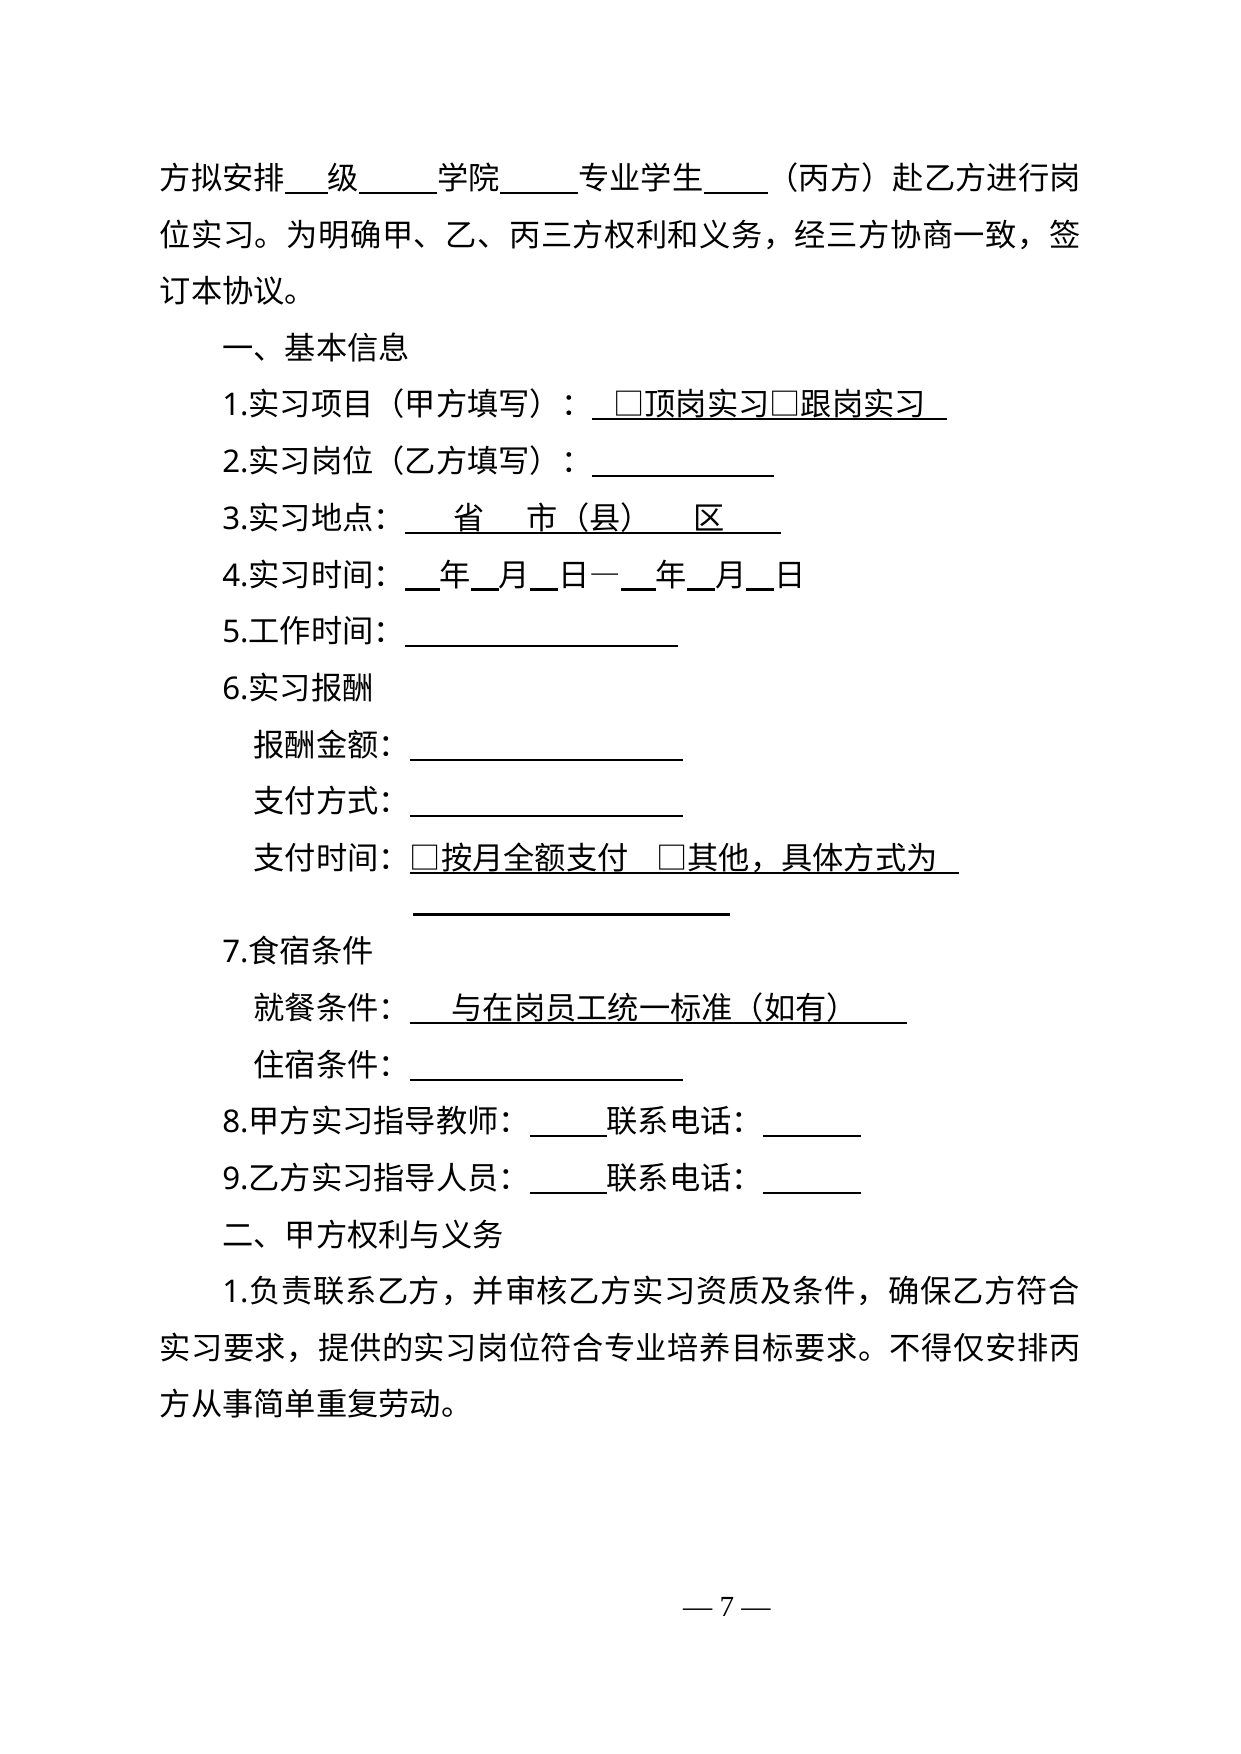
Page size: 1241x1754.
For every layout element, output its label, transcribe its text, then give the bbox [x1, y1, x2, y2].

text 7.食宿条件 [159, 927, 1081, 972]
text 报酬金额： [159, 720, 1081, 765]
text 住宿条件： [159, 1040, 1081, 1085]
text 6.实习报酬 [159, 663, 1081, 709]
text 3.实习地点： 省 市（县） 区 [159, 493, 1081, 538]
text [159, 153, 1081, 312]
text 8.甲方实习指导教师： 联系电话： [159, 1096, 1081, 1142]
text 9.乙方实习指导人员： 联系电话： [159, 1153, 1081, 1198]
text 支付时间：□按月全额支付 □其他，具体方式为 [159, 833, 1081, 878]
text 4.实习时间： 年 月 日— 年 月 日 [159, 550, 1081, 595]
text 支付方式： [159, 776, 1081, 822]
text 二、甲方权利与义务 [159, 1210, 1081, 1255]
text 5.工作时间： [159, 606, 1081, 652]
text 1.实习项目（甲方填写）： □顶岗实习□跟岗实习 [159, 379, 1081, 425]
text 1.负责联系乙方，并审核乙方实习资质及条件，确保乙方符合实习要求，提供的实习岗位符合专业培养目标要求。不得仅安排丙方从事简单重复劳动。 [159, 1266, 1081, 1425]
text 2.实习岗位（乙方填写）： [159, 436, 1081, 482]
text 一、基本信息 [159, 323, 1081, 368]
text 就餐条件： 与在岗员工统一标准（如有） [159, 983, 1081, 1029]
